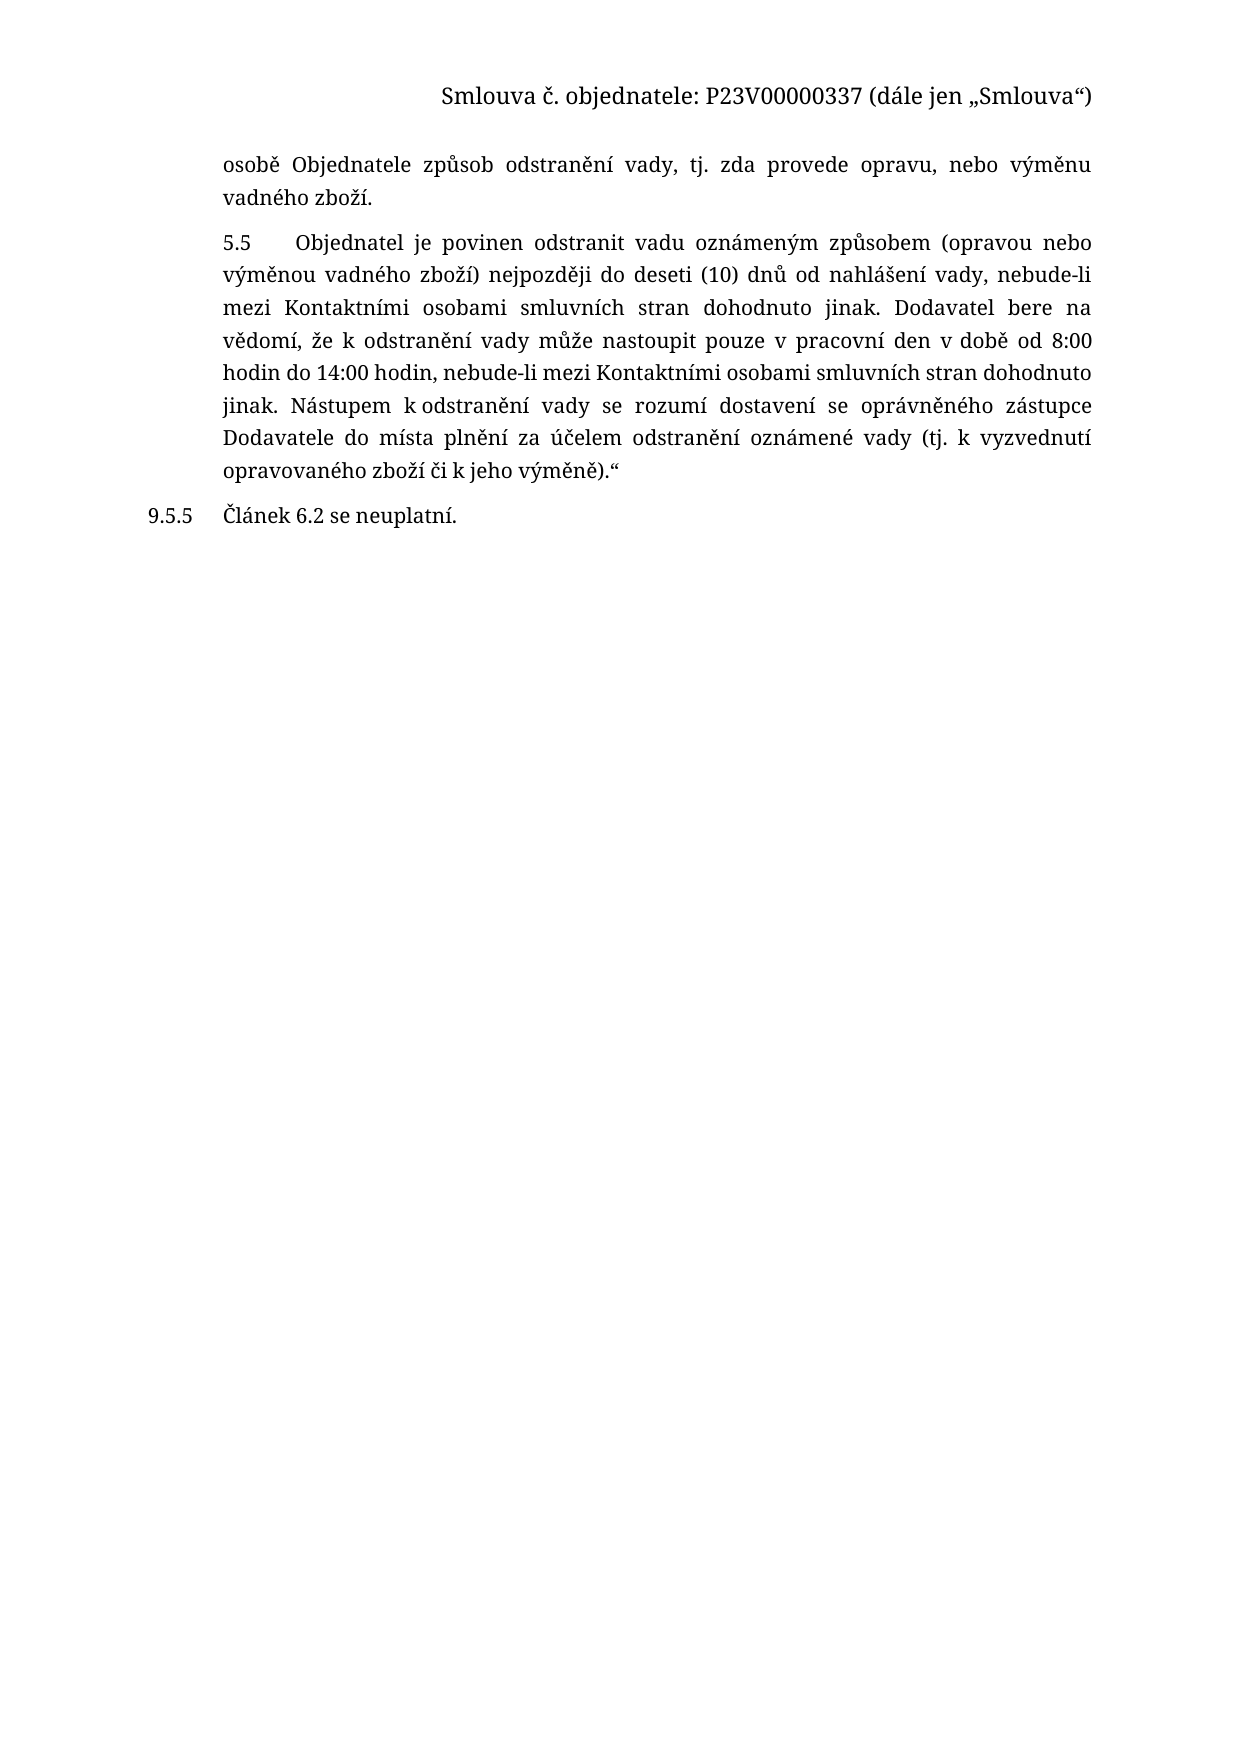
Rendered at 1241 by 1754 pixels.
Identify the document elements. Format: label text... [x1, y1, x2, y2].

list Článek 6.2 se neuplatní. [148, 501, 1093, 530]
list 5.5 Objednatel je povinen odstranit vadu oznámeným způsobem (opravou nebo výměnou vadného zboží) nejpozději do deseti (10) dnů od nahlášení vady, nebude-li mezi Kontaktními osobami smluvních stran dohodnuto jinak. Dodavatel bere na vědomí, že k odstranění vady může nastoupit pouze v pracovní den v době od 8:00 hodin do 14:00 hodin, nebude-li mezi Kontaktními osobami smluvních stran dohodnuto jinak. Nástupem k odstranění vady se rozumí dostavení se oprávněného zástupce Dodavatele do místa plnění za účelem odstranění oznámené vady (tj. k vyzvednutí opravovaného zboží či k jeho výměně).“ [223, 228, 1093, 484]
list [223, 150, 1093, 211]
